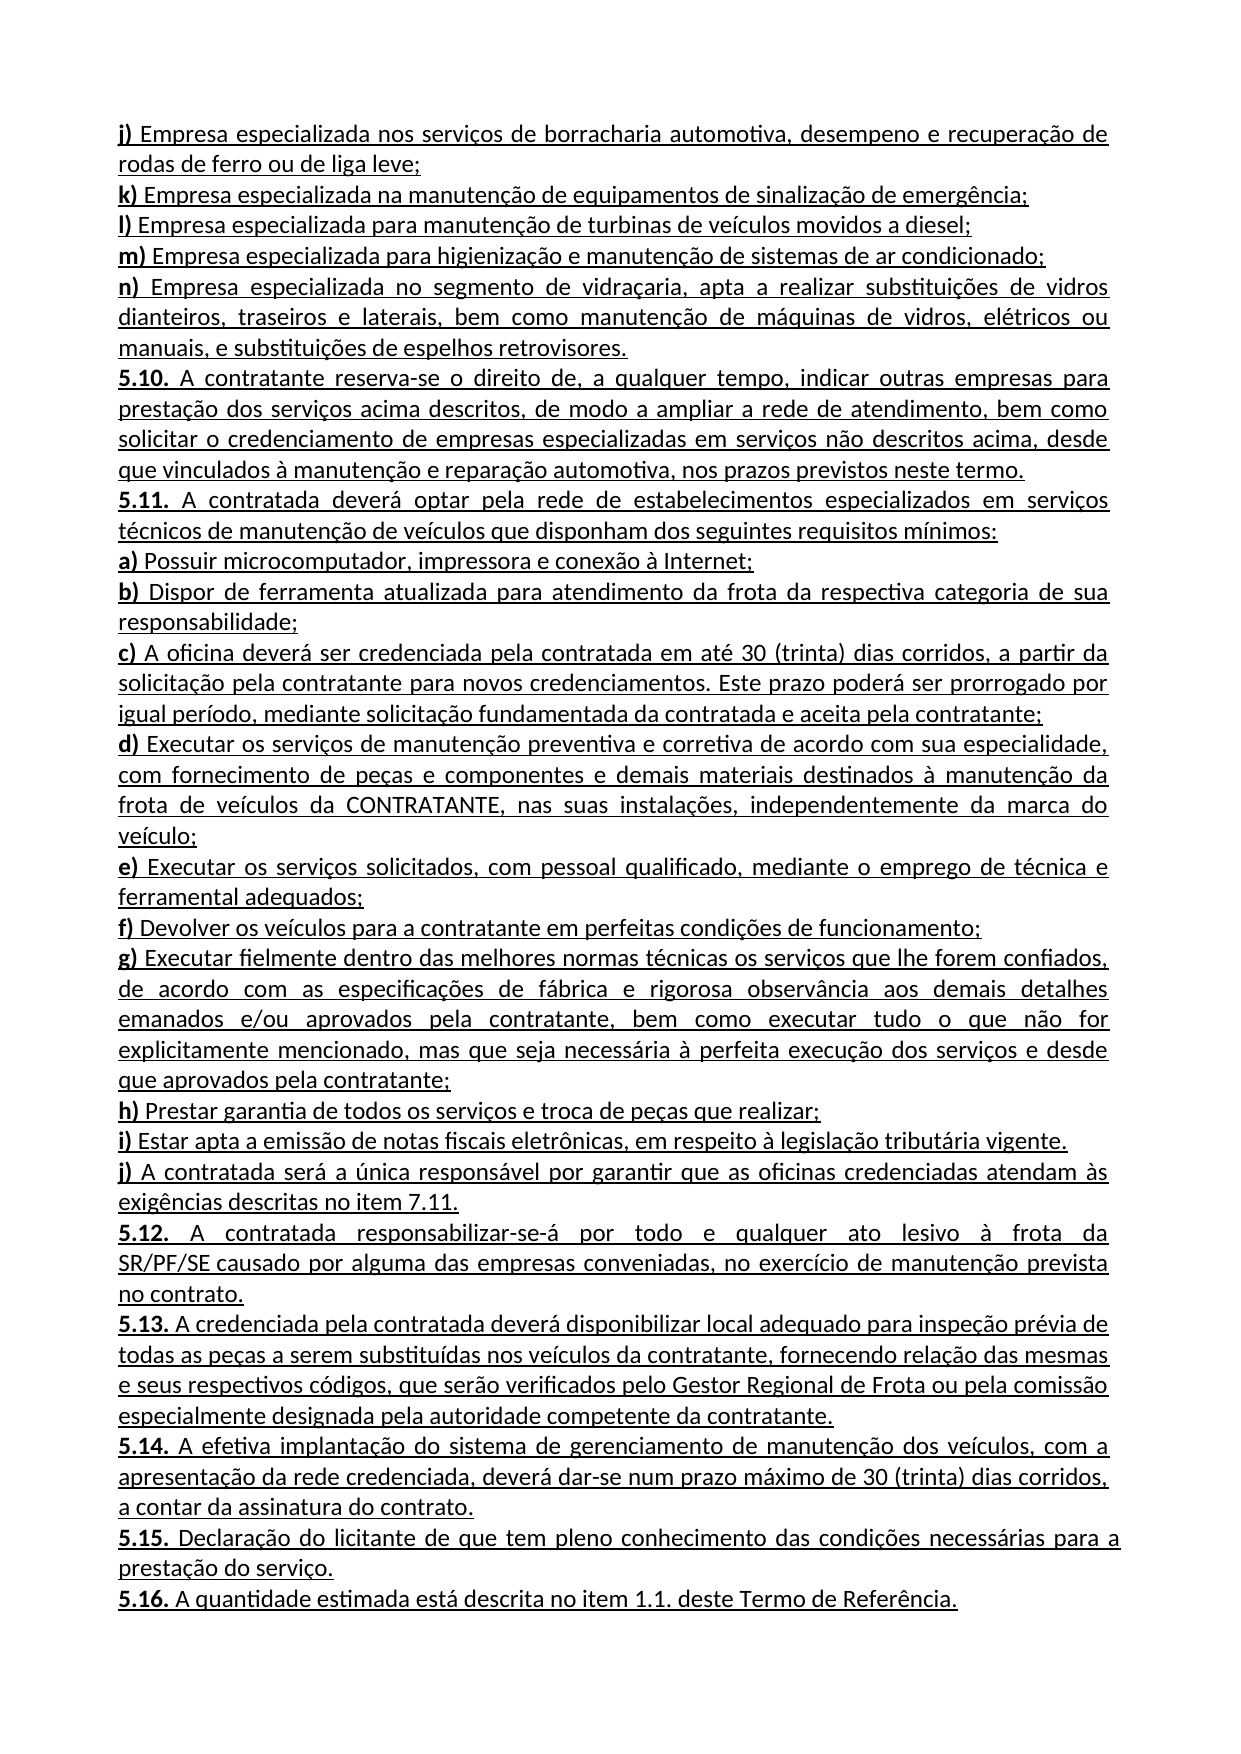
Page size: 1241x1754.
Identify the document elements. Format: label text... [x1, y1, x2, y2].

text 5.10. A contratante reserva-se o direito de, a qualquer tempo, indicar outras empresas para prestação dos serviços acima descritos, de modo a ampliar a rede de atendimento, bem como solicitar o credenciamento de empresas especializadas em serviços não descritos acima, desde que vinculados à manutenção e reparação automotiva, nos prazos previstos neste termo. [118, 451, 1110, 484]
text b) Dispor de ferramenta atualizada para atendimento da frota da respectiva categoria de sua responsabilidade; [118, 576, 1110, 602]
text j) A contratada será a única responsável por garantir que as oficinas credenciadas atendam às exigências descritas no item 7.11. [118, 1156, 1110, 1217]
text m) Empresa especializada para higienização e manutenção de sistemas de ar condicionado; [118, 240, 1110, 271]
text d) Executar os serviços de manutenção preventiva e corretiva de acordo com sua especialidade, com fornecimento de peças e componentes e demais materiais destinados à manutenção da frota de veículos da CONTRATANTE, nas suas instalações, independentemente da marca do veículo; [118, 728, 1110, 851]
text i) Estar apta a emissão de notas fiscais eletrônicas, em respeito à legislação tributária vigente. [118, 1125, 1110, 1156]
text l) Empresa especializada para manutenção de turbinas de veículos movidos a diesel; [118, 210, 1110, 240]
text b) Dispor de ferramenta atualizada para atendimento da frota da respectiva categoria de sua responsabilidade; [118, 604, 1110, 637]
text n) Empresa especializada no segmento de vidraçaria, apta a realizar substituições de vidros dianteiros, traseiros e laterais, bem como manutenção de máquinas de vidros, elétricos ou manuais, e substituições de espelhos retrovisores. [118, 298, 1110, 327]
text n) Empresa especializada no segmento de vidraçaria, apta a realizar substituições de vidros dianteiros, traseiros e laterais, bem como manutenção de máquinas de vidros, elétricos ou manuais, e substituições de espelhos retrovisores. [118, 329, 1110, 362]
text f) Devolver os veículos para a contratante em perfeitas condições de funcionamento; [118, 912, 1110, 942]
text 5.13. A credenciada pela contratada deverá disponibilizar local adequado para inspeção prévia de todas as peças a serem substituídas nos veículos da contratante, fornecendo relação das mesmas e seus respectivos códigos, que serão verificados pelo Gestor Regional de Frota ou pela comissão especialmente designada pela autoridade competente da contratante. [118, 1367, 1110, 1431]
text a) Possuir microcomputador, impressora e conexão à Internet; [118, 545, 1110, 576]
text 5.11. A contratada deverá optar pela rede de estabelecimentos especializados em serviços técnicos de manutenção de veículos que disponham dos seguintes requisitos mínimos: [118, 512, 1110, 545]
text 5.10. A contratante reserva-se o direito de, a qualquer tempo, indicar outras empresas para prestação dos serviços acima descritos, de modo a ampliar a rede de atendimento, bem como solicitar o credenciamento de empresas especializadas em serviços não descritos acima, desde que vinculados à manutenção e reparação automotiva, nos prazos previstos neste termo. [118, 390, 1110, 449]
text g) Executar fielmente dentro das melhores normas técnicas os serviços que lhe forem confiados, de acordo com as especificações de fábrica e rigorosa observância aos demais detalhes emanados e/ou aprovados pela contratante, bem como executar tudo o que não for explicitamente mencionado, mas que seja necessária à perfeita execução dos serviços e desde que aprovados pela contratante; [118, 1031, 1110, 1095]
text 5.11. A contratada deverá optar pela rede de estabelecimentos especializados em serviços técnicos de manutenção de veículos que disponham dos seguintes requisitos mínimos: [118, 484, 1110, 510]
text 5.14. A efetiva implantação do sistema de gerenciamento de manutenção dos veículos, com a apresentação da rede credenciada, deverá dar-se num prazo máximo de 30 (trinta) dias corridos, a contar da assinatura do contrato. [118, 1431, 1110, 1456]
text k) Empresa especializada na manutenção de equipamentos de sinalização de emergência; [118, 179, 1110, 210]
text 5.16. A quantidade estimada está descrita no item 1.1. deste Termo de Referência. [118, 1583, 1122, 1614]
text 5.10. A contratante reserva-se o direito de, a qualquer tempo, indicar outras empresas para prestação dos serviços acima descritos, de modo a ampliar a rede de atendimento, bem como solicitar o credenciamento de empresas especializadas em serviços não descritos acima, desde que vinculados à manutenção e reparação automotiva, nos prazos previstos neste termo. [118, 362, 1110, 388]
text g) Executar fielmente dentro das melhores normas técnicas os serviços que lhe forem confiados, de acordo com as especificações de fábrica e rigorosa observância aos demais detalhes emanados e/ou aprovados pela contratante, bem como executar tudo o que não for explicitamente mencionado, mas que seja necessária à perfeita execução dos serviços e desde que aprovados pela contratante; [118, 942, 1110, 1029]
text 5.13. A credenciada pela contratada deverá disponibilizar local adequado para inspeção prévia de todas as peças a serem substituídas nos veículos da contratante, fornecendo relação das mesmas e seus respectivos códigos, que serão verificados pelo Gestor Regional de Frota ou pela comissão especialmente designada pela autoridade competente da contratante. [118, 1308, 1110, 1365]
text 5.12. A contratada responsabilizar-se-á por todo e qualquer ato lesivo à frota da SR/PF/SE causado por alguma das empresas conveniadas, no exercício de manutenção prevista no contrato. [118, 1217, 1110, 1308]
text j) Empresa especializada nos serviços de borracharia automotiva, desempeno e recuperação de rodas de ferro ou de liga leve; [118, 118, 1110, 179]
text n) Empresa especializada no segmento de vidraçaria, apta a realizar substituições de vidros dianteiros, traseiros e laterais, bem como manutenção de máquinas de vidros, elétricos ou manuais, e substituições de espelhos retrovisores. [118, 271, 1110, 297]
text c) A oficina deverá ser credenciada pela contratada em até 30 (trinta) dias corridos, a partir da solicitação pela contratante para novos credenciamentos. Este prazo poderá ser prorrogado por igual período, mediante solicitação fundamentada da contratada e aceita pela contratante; [118, 637, 1110, 728]
text h) Prestar garantia de todos os serviços e troca de peças que realizar; [118, 1095, 1110, 1125]
text e) Executar os serviços solicitados, com pessoal qualificado, mediante o emprego de técnica e ferramental adequados; [118, 851, 1110, 912]
text 5.15. Declaração do licitante de que tem pleno conhecimento das condições necessárias para a prestação do serviço. [118, 1522, 1122, 1583]
text 5.14. A efetiva implantação do sistema de gerenciamento de manutenção dos veículos, com a apresentação da rede credenciada, deverá dar-se num prazo máximo de 30 (trinta) dias corridos, a contar da assinatura do contrato. [118, 1458, 1110, 1522]
